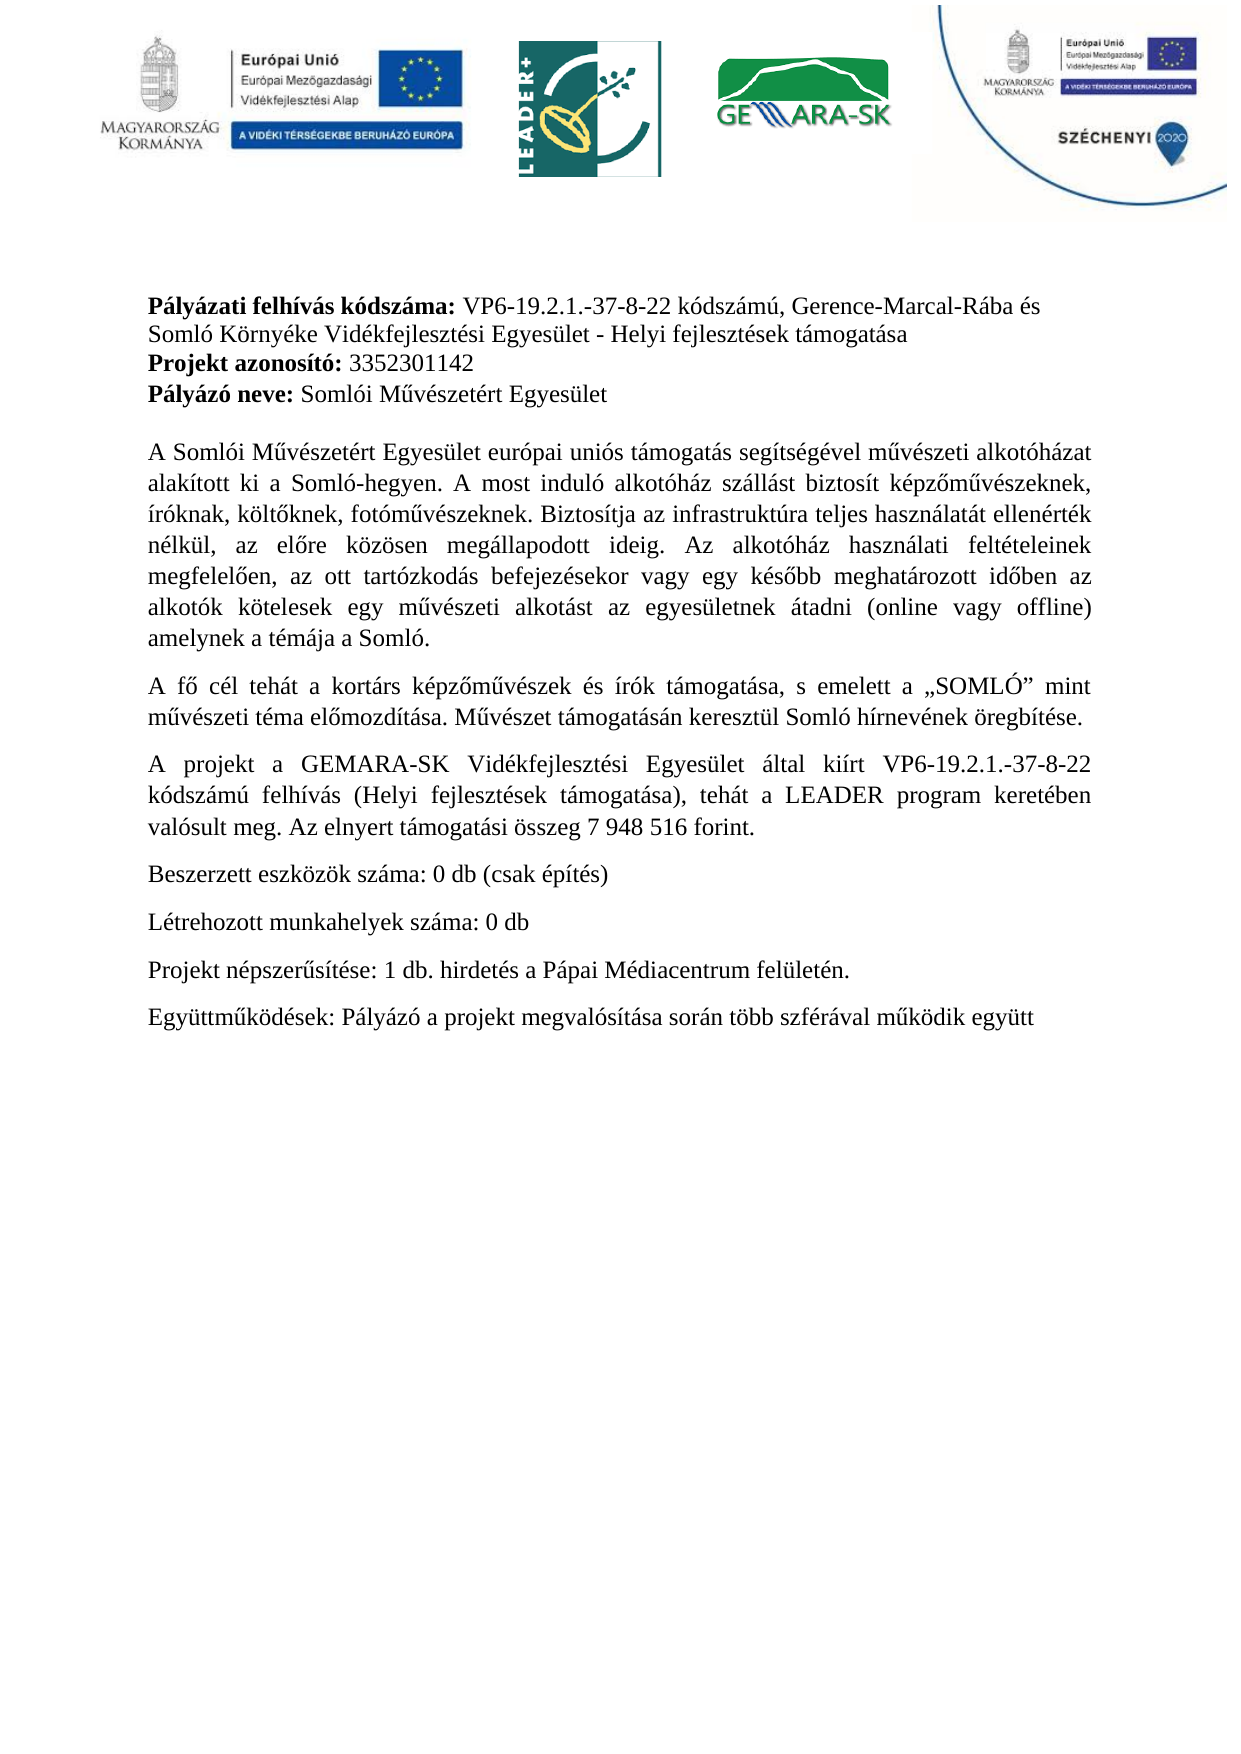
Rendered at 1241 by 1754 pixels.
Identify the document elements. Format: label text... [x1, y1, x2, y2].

text Pályázati felhívás kódszáma: VP6-19.2.1.-37-8-22 kódszámú, Gerence-Marcal-Rába és Somló Környéke Vidékfejlesztési Egyesület - Helyi fejlesztések támogatása [148, 291, 1093, 348]
text A fő cél tehát a kortárs képzőművészek és írók támogatása, s emelett a „SOMLÓ” mint művészeti téma előmozdítása. Művészet támogatásán keresztül Somló hírnevének öregbítése. [148, 671, 1093, 731]
text Létrehozott munkahelyek száma: 0 db [148, 907, 1093, 936]
text A Somlói Művészetért Egyesület európai uniós támogatás segítségével művészeti alkotóházat alakított ki a Somló-hegyen. A most induló alkotóház szállást biztosít képzőművészeknek, íróknak, költőknek, fotóművészeknek. Biztosítja az infrastruktúra teljes használatát ellenérték nélkül, az előre közösen megállapodott ideig. Az alkotóház használati feltételeinek megfelelően, az ott tartózkodás befejezésekor vagy egy később meghatározott időben az alkotók kötelesek egy művészeti alkotást az egyesületnek átadni (online vagy offline) amelynek a témája a Somló. [148, 437, 1093, 652]
text Projekt azonosító: 3352301142 [148, 348, 1093, 377]
text A projekt a GEMARA-SK Vidékfejlesztési Egyesület által kiírt VP6-19.2.1.-37-8-22 kódszámú felhívás (Helyi fejlesztések támogatása), tehát a LEADER program keretében valósult meg. Az elnyert támogatási összeg 7 948 516 forint. [148, 749, 1093, 840]
text Projekt népszerűsítése: 1 db. hirdetés a Pápai Médiacentrum felületén. [148, 955, 1093, 983]
text Együttműködések: Pályázó a projekt megvalósítása során több szférával működik együtt [148, 1002, 1093, 1031]
text Pályázó neve: Somlói Művészetért Egyesület [148, 379, 1093, 408]
picture [675, 5, 1227, 222]
text Beszerzett eszközök száma: 0 db (csak építés) [148, 859, 1093, 888]
picture [73, 21, 489, 177]
picture [518, 41, 662, 177]
